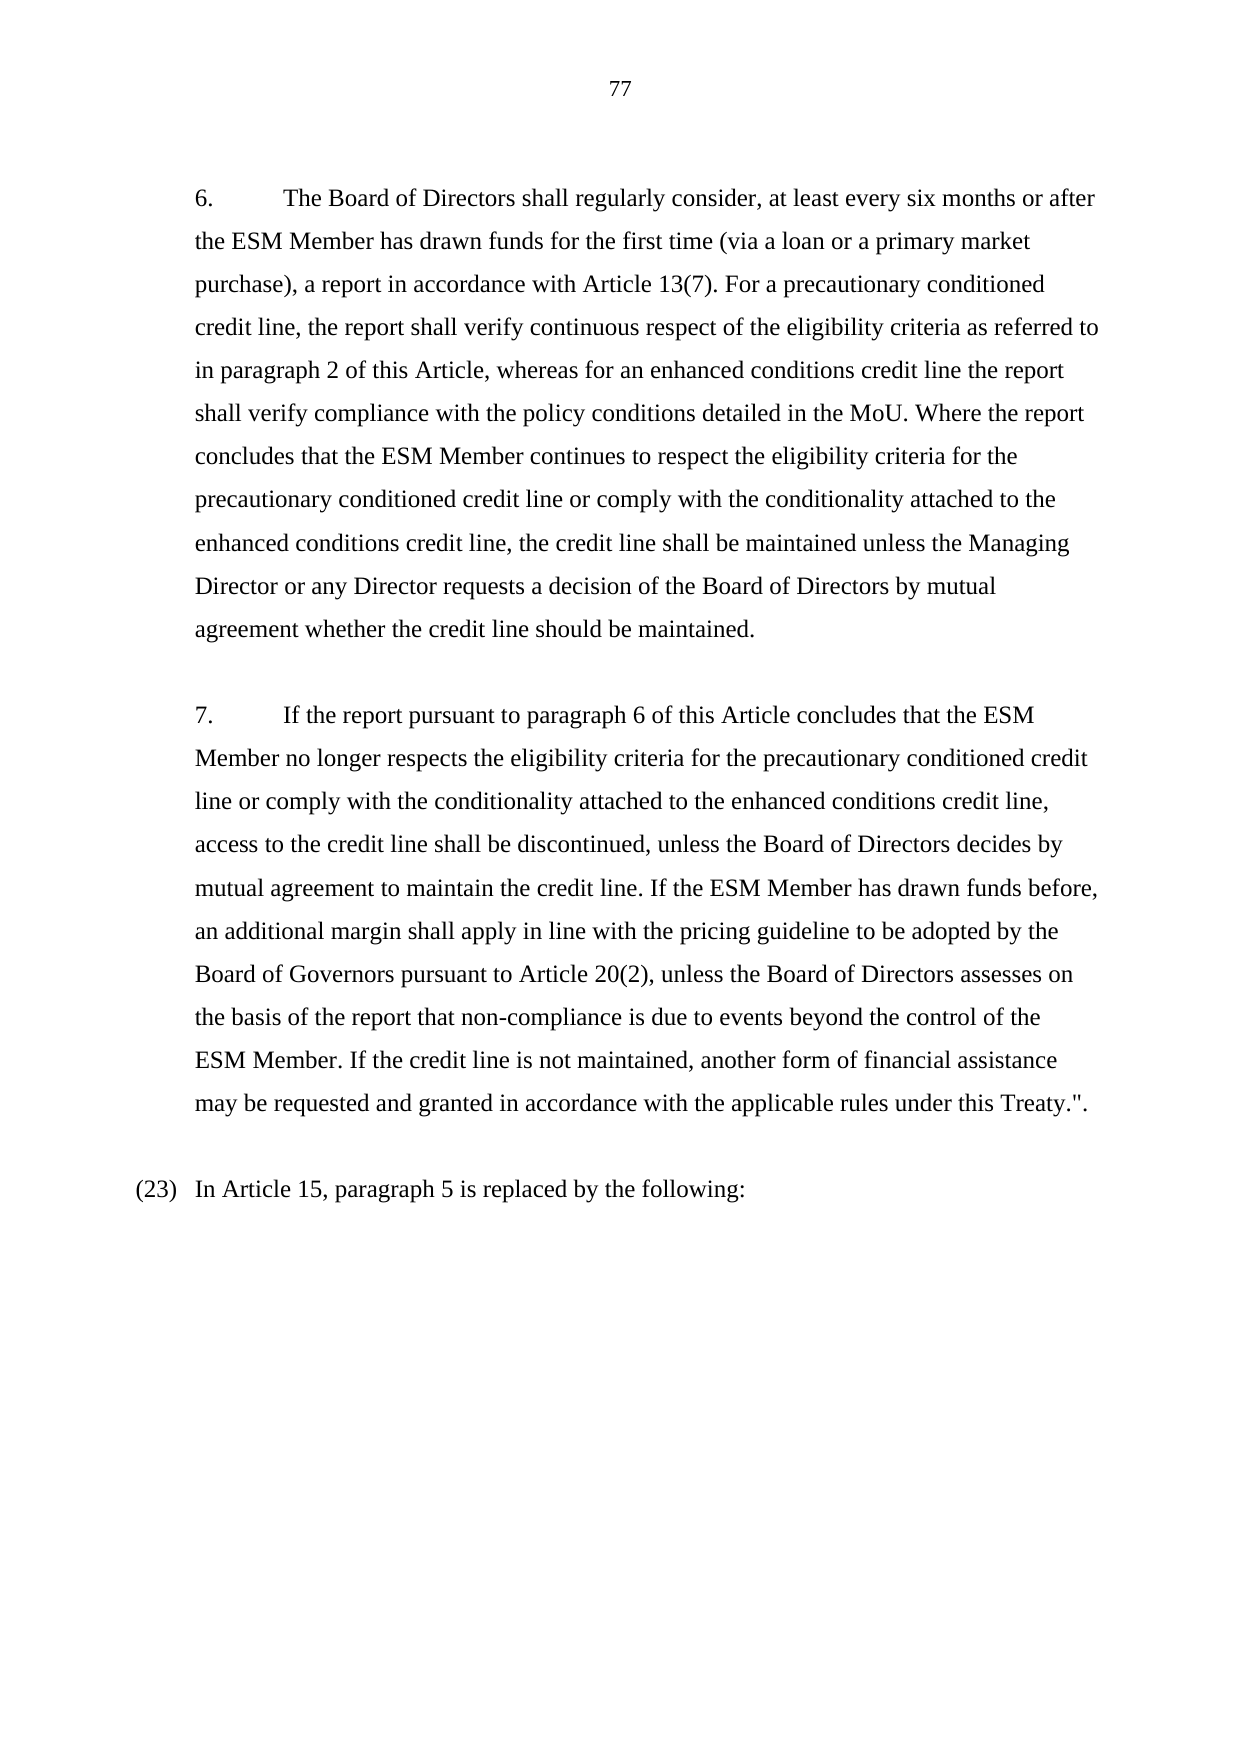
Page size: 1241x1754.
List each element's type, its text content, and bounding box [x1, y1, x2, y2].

text 7. If the report pursuant to paragraph 6 of this Article concludes that the ESM Member no longer respects the eligibility criteria for the precautionary conditioned credit line or comply with the conditionality attached to the enhanced conditions credit line, access to the credit line shall be discontinued, unless the Board of Directors decides by mutual agreement to maintain the credit line. If the ESM Member has drawn funds before, an additional margin shall apply in line with the pricing guideline to be adopted by the Board of Governors pursuant to Article 20(2), unless the Board of Directors assesses on the basis of the report that non-compliance is due to events beyond the control of the ESM Member. If the credit line is not maintained, another form of financial assistance may be requested and granted in accordance with the applicable rules under this Treaty.". [194, 700, 1105, 1117]
text (23) In Article 15, paragraph 5 is replaced by the following: [135, 1174, 1105, 1203]
text 6. The Board of Directors shall regularly consider, at least every six months or after the ESM Member has drawn funds for the first time (via a loan or a primary market purchase), a report in accordance with Article 13(7). For a precautionary conditioned credit line, the report shall verify continuous respect of the eligibility criteria as referred to in paragraph 2 of this Article, whereas for an enhanced conditions credit line the report shall verify compliance with the policy conditions detailed in the MoU. Where the report concludes that the ESM Member continues to respect the eligibility criteria for the precautionary conditioned credit line or comply with the conditionality attached to the enhanced conditions credit line, the credit line shall be maintained unless the Managing Director or any Director requests a decision of the Board of Directors by mutual agreement whether the credit line should be maintained. [194, 183, 1105, 643]
